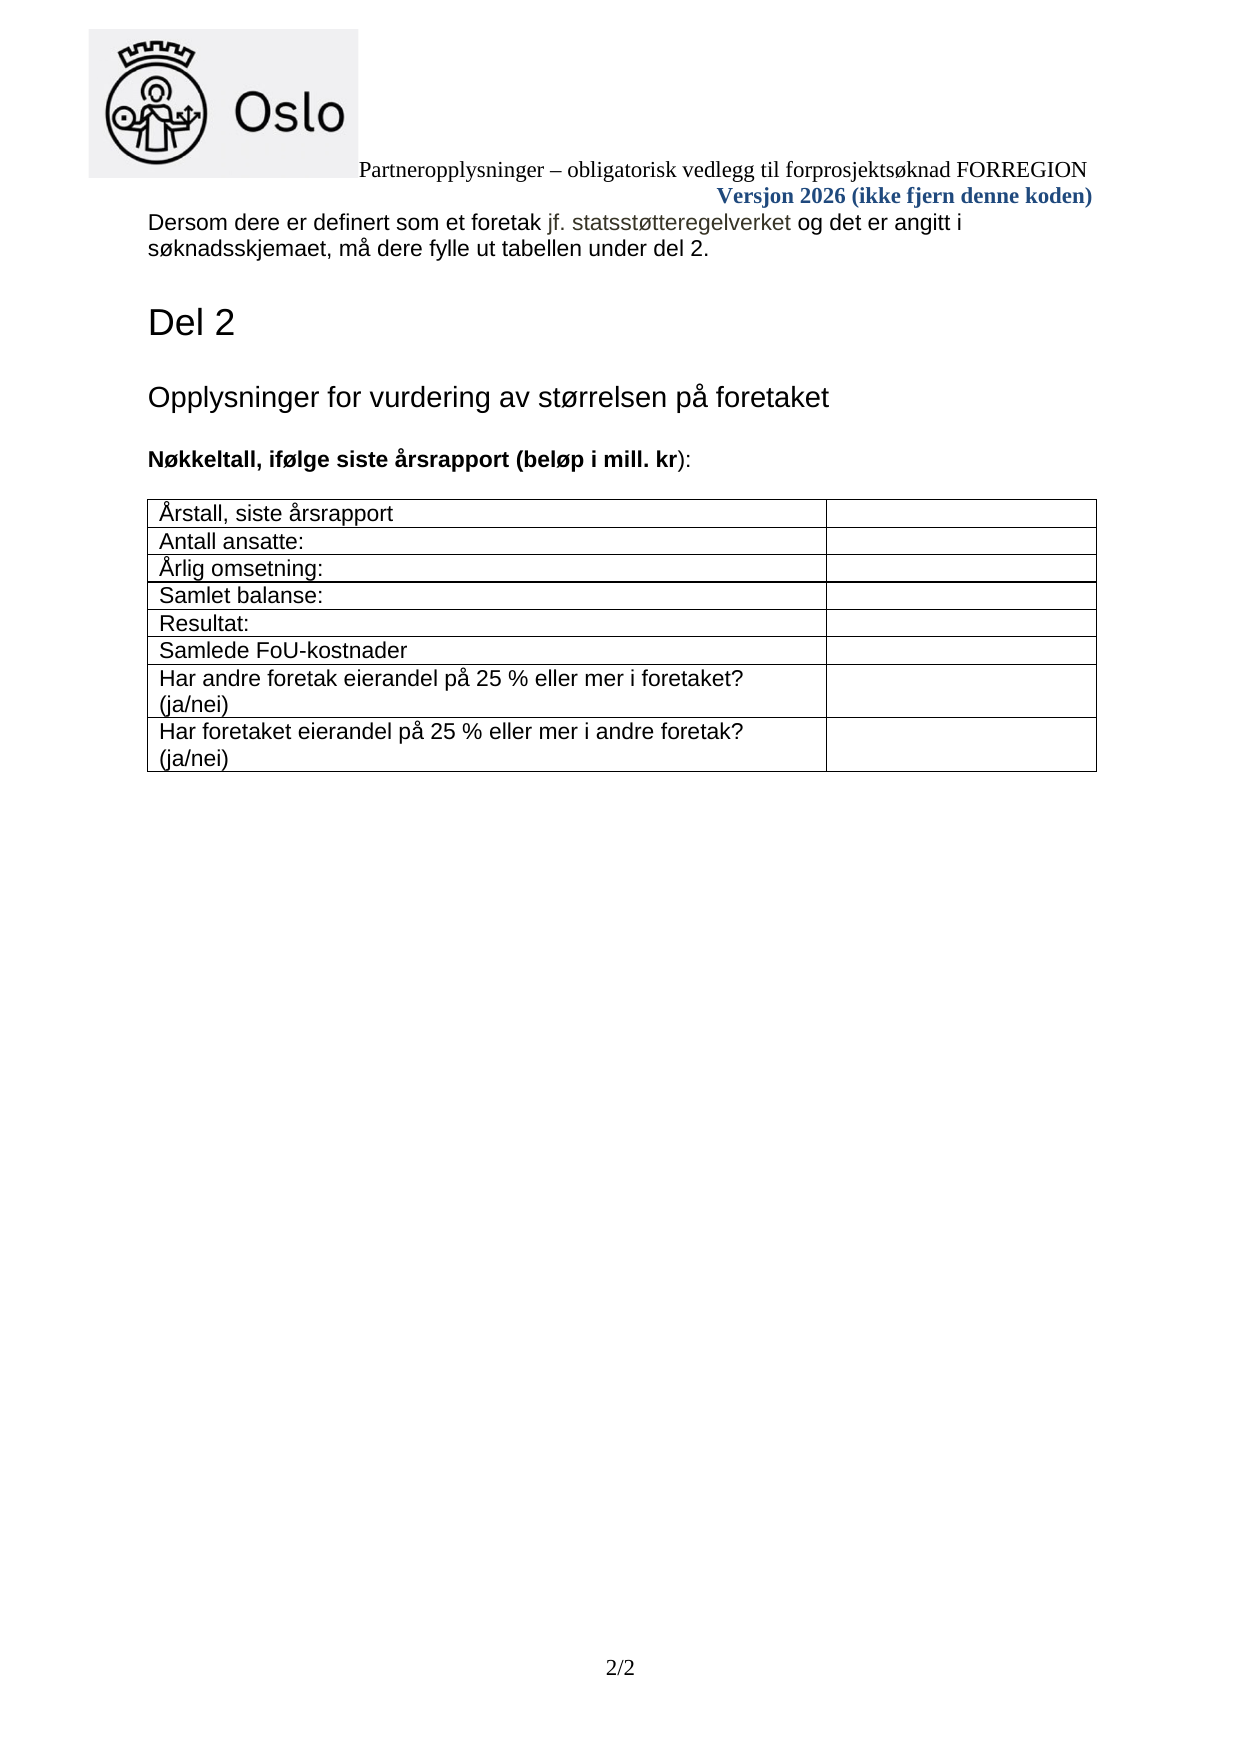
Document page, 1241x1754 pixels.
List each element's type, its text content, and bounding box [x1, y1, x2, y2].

table_cell [827, 555, 1096, 581]
table_cell [827, 665, 1096, 717]
text Nøkkeltall, ifølge siste årsrapport (beløp i mill. kr): [148, 446, 1093, 473]
picture [88, 29, 359, 178]
table_cell Årlig omsetning: [148, 555, 826, 581]
subtitle Del 2 [148, 300, 1093, 343]
table_cell [827, 528, 1096, 554]
table_cell Antall ansatte: [148, 528, 826, 554]
table_header Årstall, siste årsrapport [148, 500, 826, 527]
text Dersom dere er definert som et foretak jf. statsstøtteregelverket og det er angitt i søknadsskjemaet, må dere fylle ut tabellen under del 2. [148, 208, 1093, 261]
table_cell Samlet balanse: [148, 583, 826, 609]
table_cell [827, 718, 1096, 771]
table_cell Har andre foretak eierandel på 25 % eller mer i foretaket? (ja/nei) [148, 665, 826, 717]
table_cell [827, 637, 1096, 663]
table_cell Samlede FoU-kostnader [148, 637, 826, 663]
table_cell [827, 610, 1096, 636]
table_cell Har foretaket eierandel på 25 % eller mer i andre foretak? (ja/nei) [148, 718, 826, 771]
table_cell [827, 583, 1096, 609]
subtitle Opplysninger for vurdering av størrelsen på foretaket [148, 380, 1093, 414]
table_header [827, 500, 1096, 527]
table_cell Resultat: [148, 610, 826, 636]
